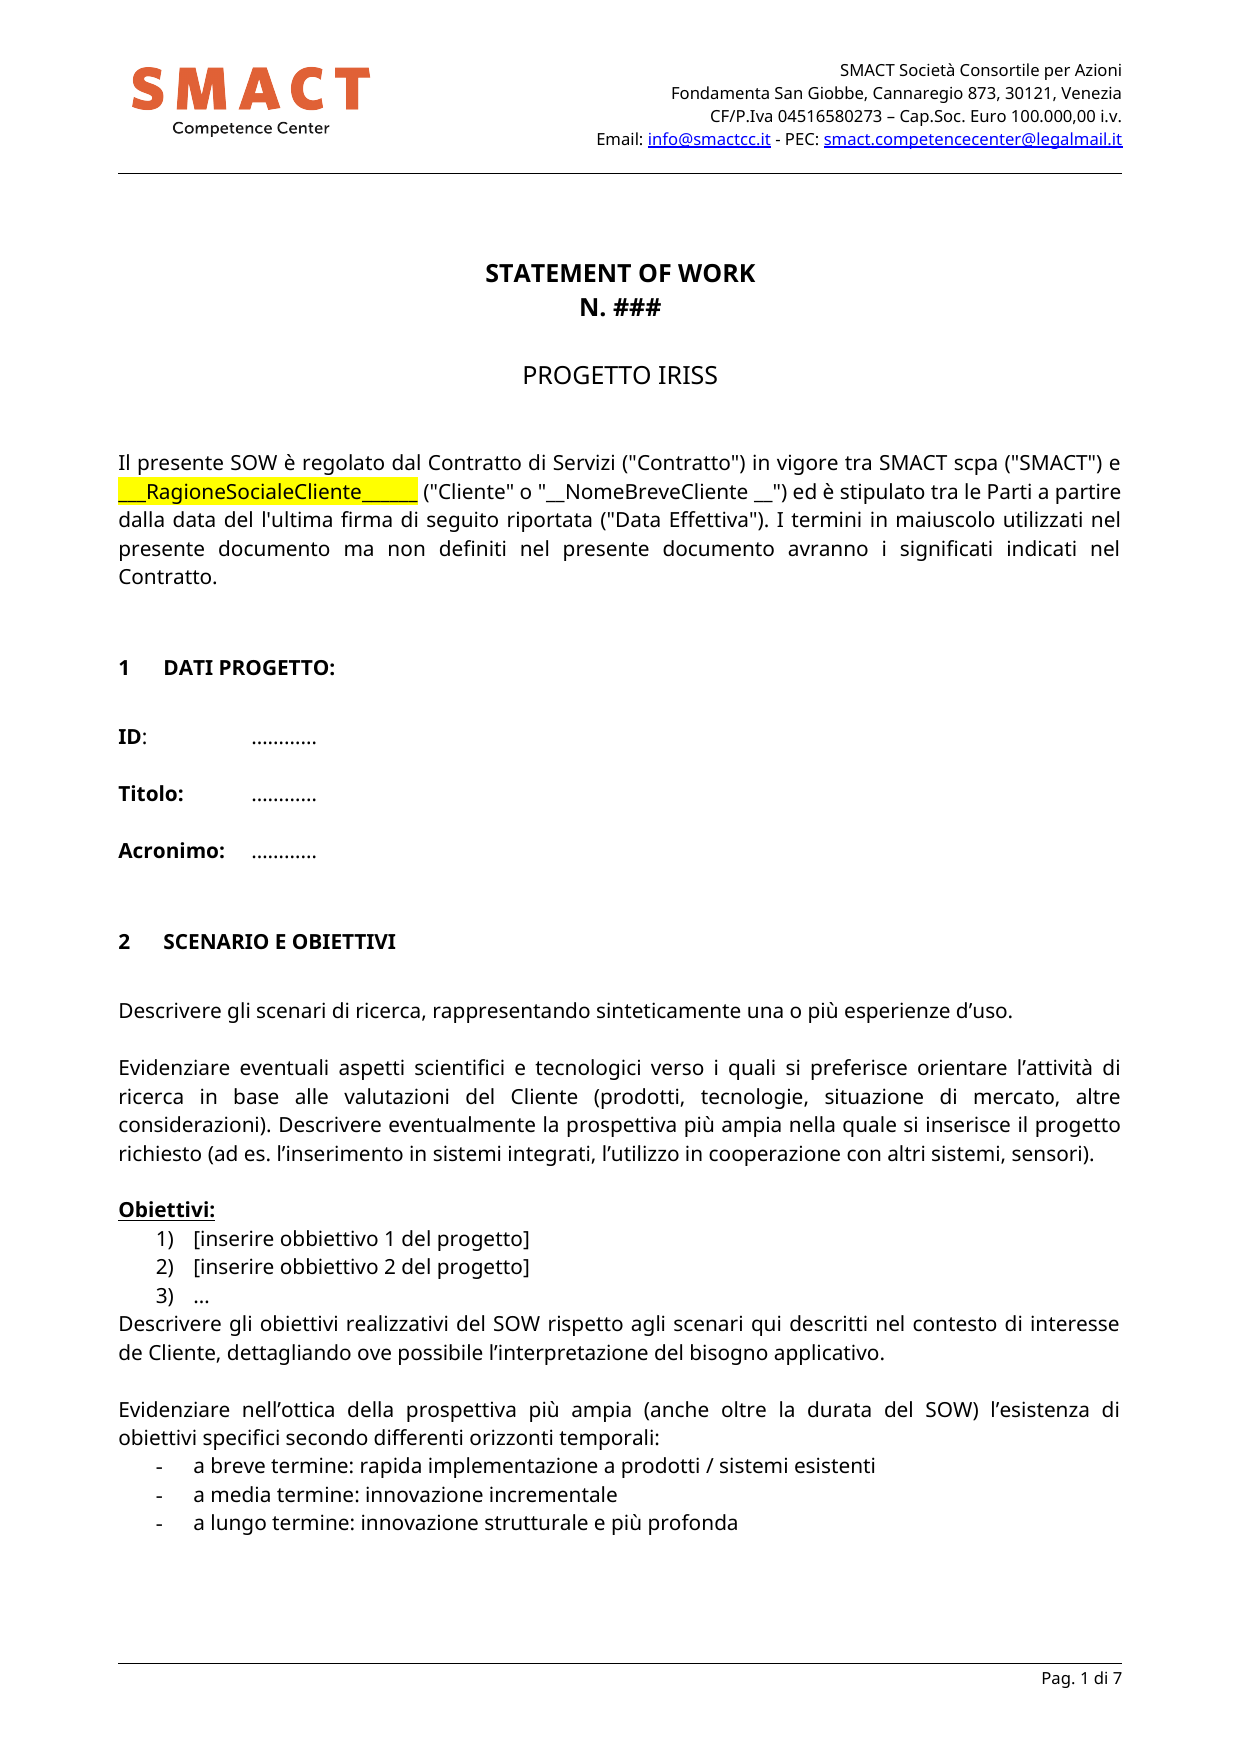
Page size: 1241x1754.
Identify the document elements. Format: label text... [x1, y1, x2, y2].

list a lungo termine: innovazione strutturale e più profonda [156, 1508, 1122, 1537]
text PROGETTO IRISS [118, 357, 1122, 392]
text Acronimo: ………… [118, 836, 1122, 865]
list … [156, 1281, 1122, 1309]
text STATEMENT OF WORK [118, 255, 1122, 289]
text ID: ………… [118, 722, 1122, 751]
picture [118, 55, 382, 146]
text Titolo: ………… [118, 779, 1122, 808]
text Descrivere gli scenari di ricerca, rappresentando sinteticamente una o più esperienze d’uso. [118, 997, 1122, 1025]
list a media termine: innovazione incrementale [156, 1480, 1122, 1508]
subtitle Dati Progetto: [118, 653, 1122, 682]
list [inserire obbiettivo 1 del progetto] [156, 1224, 1122, 1252]
text Evidenziare eventuali aspetti scientifici e tecnologici verso i quali si preferisce orientare l’attività di ricerca in base alle valutazioni del Cliente (prodotti, tecnologie, situazione di mercato, altre considerazioni). Descrivere eventualmente la prospettiva più ampia nella quale si inserisce il progetto richiesto (ad es. l’inserimento in sistemi integrati, l’utilizzo in cooperazione con altri sistemi, sensori). [118, 1053, 1122, 1167]
list [inserire obbiettivo 2 del progetto] [156, 1252, 1122, 1281]
text Descrivere gli obiettivi realizzativi del SOW rispetto agli scenari qui descritti nel contesto di interesse de Cliente, dettagliando ove possibile l’interpretazione del bisogno applicativo. [118, 1309, 1122, 1366]
text Evidenziare nell’ottica della prospettiva più ampia (anche oltre la durata del SOW) l’esistenza di obiettivi specifici secondo differenti orizzonti temporali: [118, 1395, 1122, 1452]
text N. ### [118, 289, 1122, 323]
text Obiettivi: [118, 1196, 1122, 1224]
list a breve termine: rapida implementazione a prodotti / sistemi esistenti [156, 1452, 1122, 1480]
subtitle ScENARIO E OBIETTIVI [118, 927, 1122, 956]
text Il presente SOW è regolato dal Contratto di Servizi ("Contratto") in vigore tra SMACT scpa ("SMACT") e ___RagioneSocialeCliente______ ("Cliente" o "__NomeBreveCliente __") ed è stipulato tra le Parti a partire dalla data del l'ultima firma di seguito riportata ("Data Effettiva"). I termini in maiuscolo utilizzati nel presente documento ma non definiti nel presente documento avranno i significati indicati nel Contratto. [118, 448, 1122, 591]
